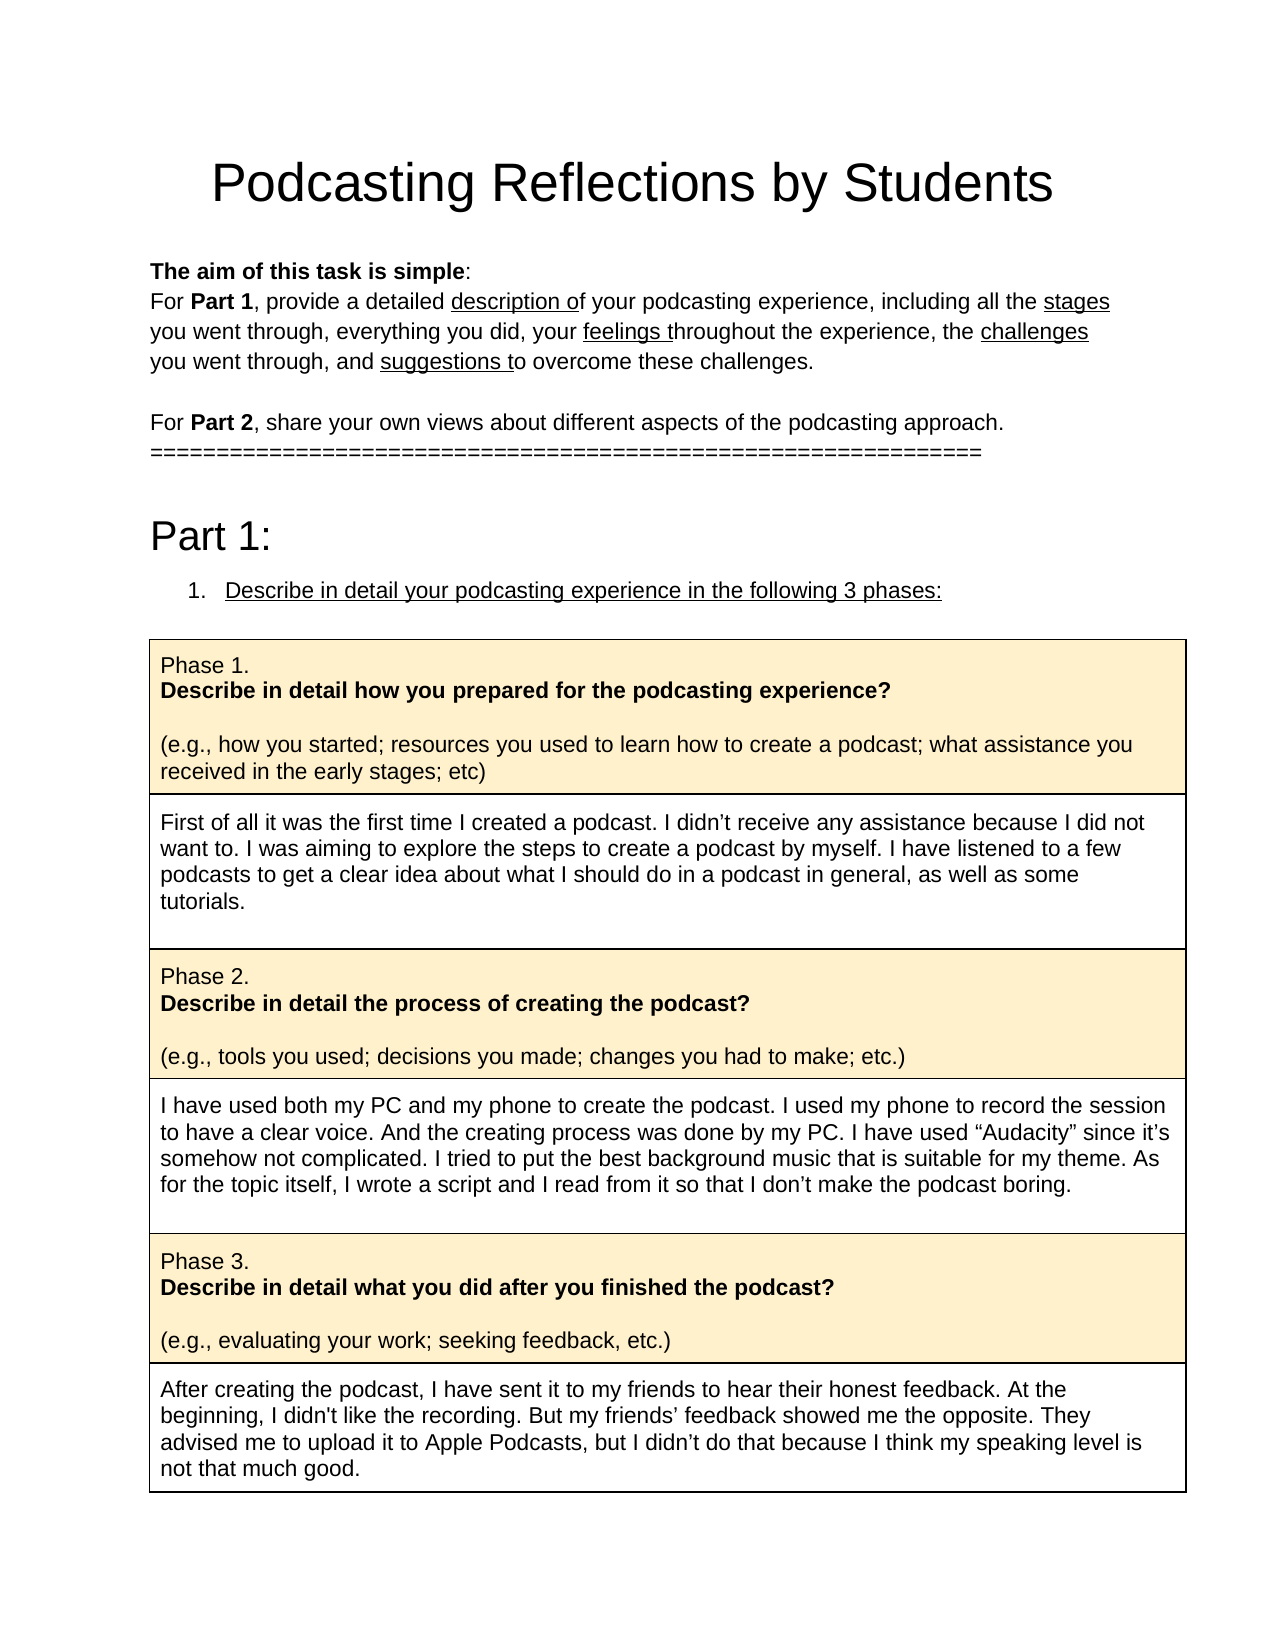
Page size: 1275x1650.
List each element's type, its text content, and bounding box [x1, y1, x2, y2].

text For Part 2, share your own views about different aspects of the podcasting approach. =============================================================== [150, 409, 1021, 465]
table_header Phase 1. Describe in detail how you prepared for the podcasting experience? (e.g., how you started; resources you used to learn how to create a podcast; what assistance you received in the early stages; etc) [150, 640, 1185, 793]
text Podcasting Reflections by Students [211, 151, 1188, 213]
text The aim of this task is simple: [150, 258, 1188, 284]
table_cell I have used both my PC and my phone to create the podcast. I used my phone to record the session to have a clear voice. And the creating process was done by my PC. I have used “Audacity” since it’s somehow not complicated. I tried to put the best background music that is suitable for my theme. As for the topic itself, I wrote a script and I read from it so that I don’t make the podcast boring. [150, 1079, 1185, 1232]
table_cell After creating the podcast, I have sent it to my friends to hear their honest feedback. At the beginning, I didn't like the recording. But my friends’ feedback showed me the opposite. They advised me to upload it to Apple Podcasts, but I didn’t do that because I think my speaking level is not that much good. [150, 1364, 1185, 1491]
table_cell Phase 2. Describe in detail the process of creating the podcast? (e.g., tools you used; decisions you made; changes you had to make; etc.) [150, 950, 1185, 1078]
text Part 1: [150, 511, 1188, 559]
table_cell First of all it was the first time I created a podcast. I didn’t receive any assistance because I did not want to. I was aiming to explore the steps to create a podcast by myself. I have listened to a few podcasts to get a clear idea about what I should do in a podcast in general, as well as some tutorials. [150, 795, 1185, 948]
text 1. Describe in detail your podcasting experience in the following 3 phases: [187, 577, 1188, 604]
table_cell Phase 3. Describe in detail what you did after you finished the podcast? (e.g., evaluating your work; seeking feedback, etc.) [150, 1234, 1185, 1362]
text For Part 1, provide a detailed description of your podcasting experience, including all the stages you went through, everything you did, your feelings throughout the experience, the challenges you went through, and suggestions to overcome these challenges. [150, 288, 1128, 374]
